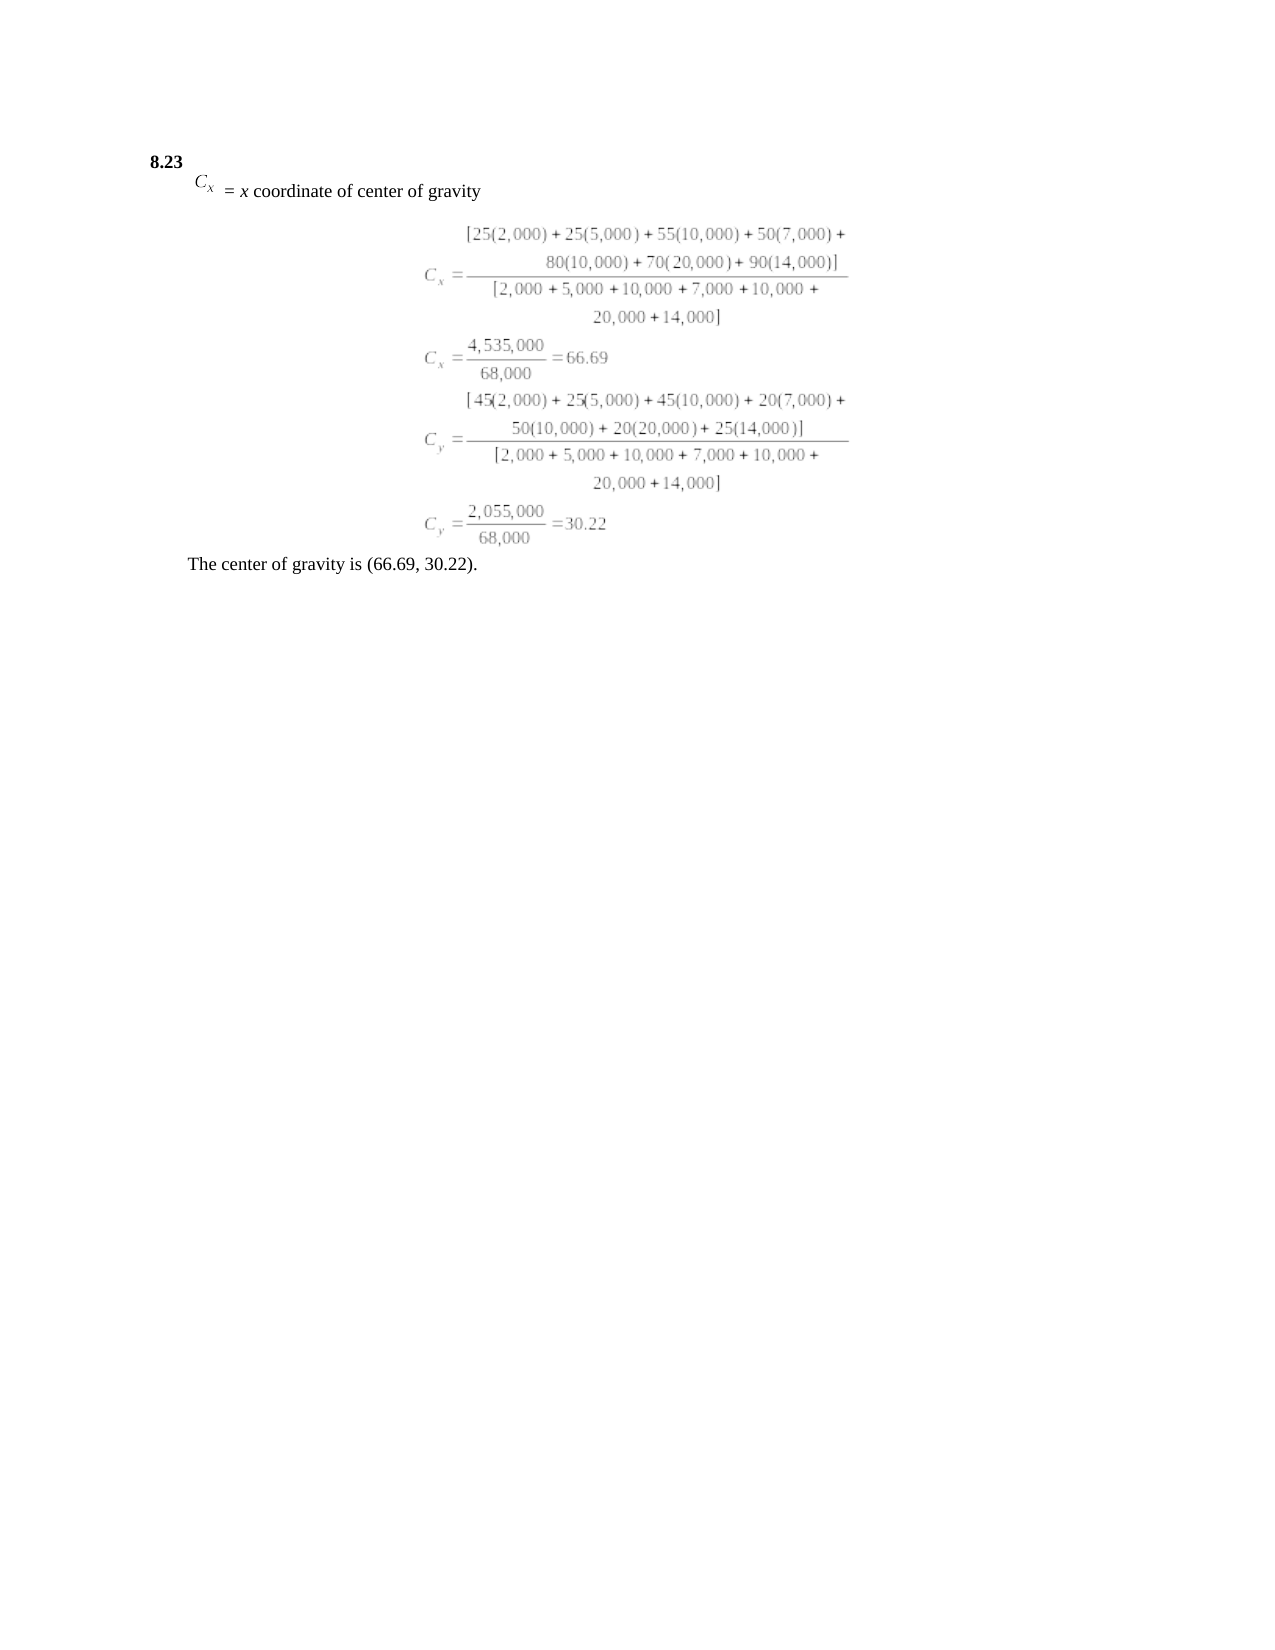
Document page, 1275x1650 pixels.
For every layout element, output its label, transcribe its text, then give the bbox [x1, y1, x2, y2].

text 8.23 [150, 150, 1125, 173]
text The center of gravity is (66.69, 30.22). [150, 552, 1125, 575]
text = x coordinate of center of gravity [150, 179, 1125, 202]
